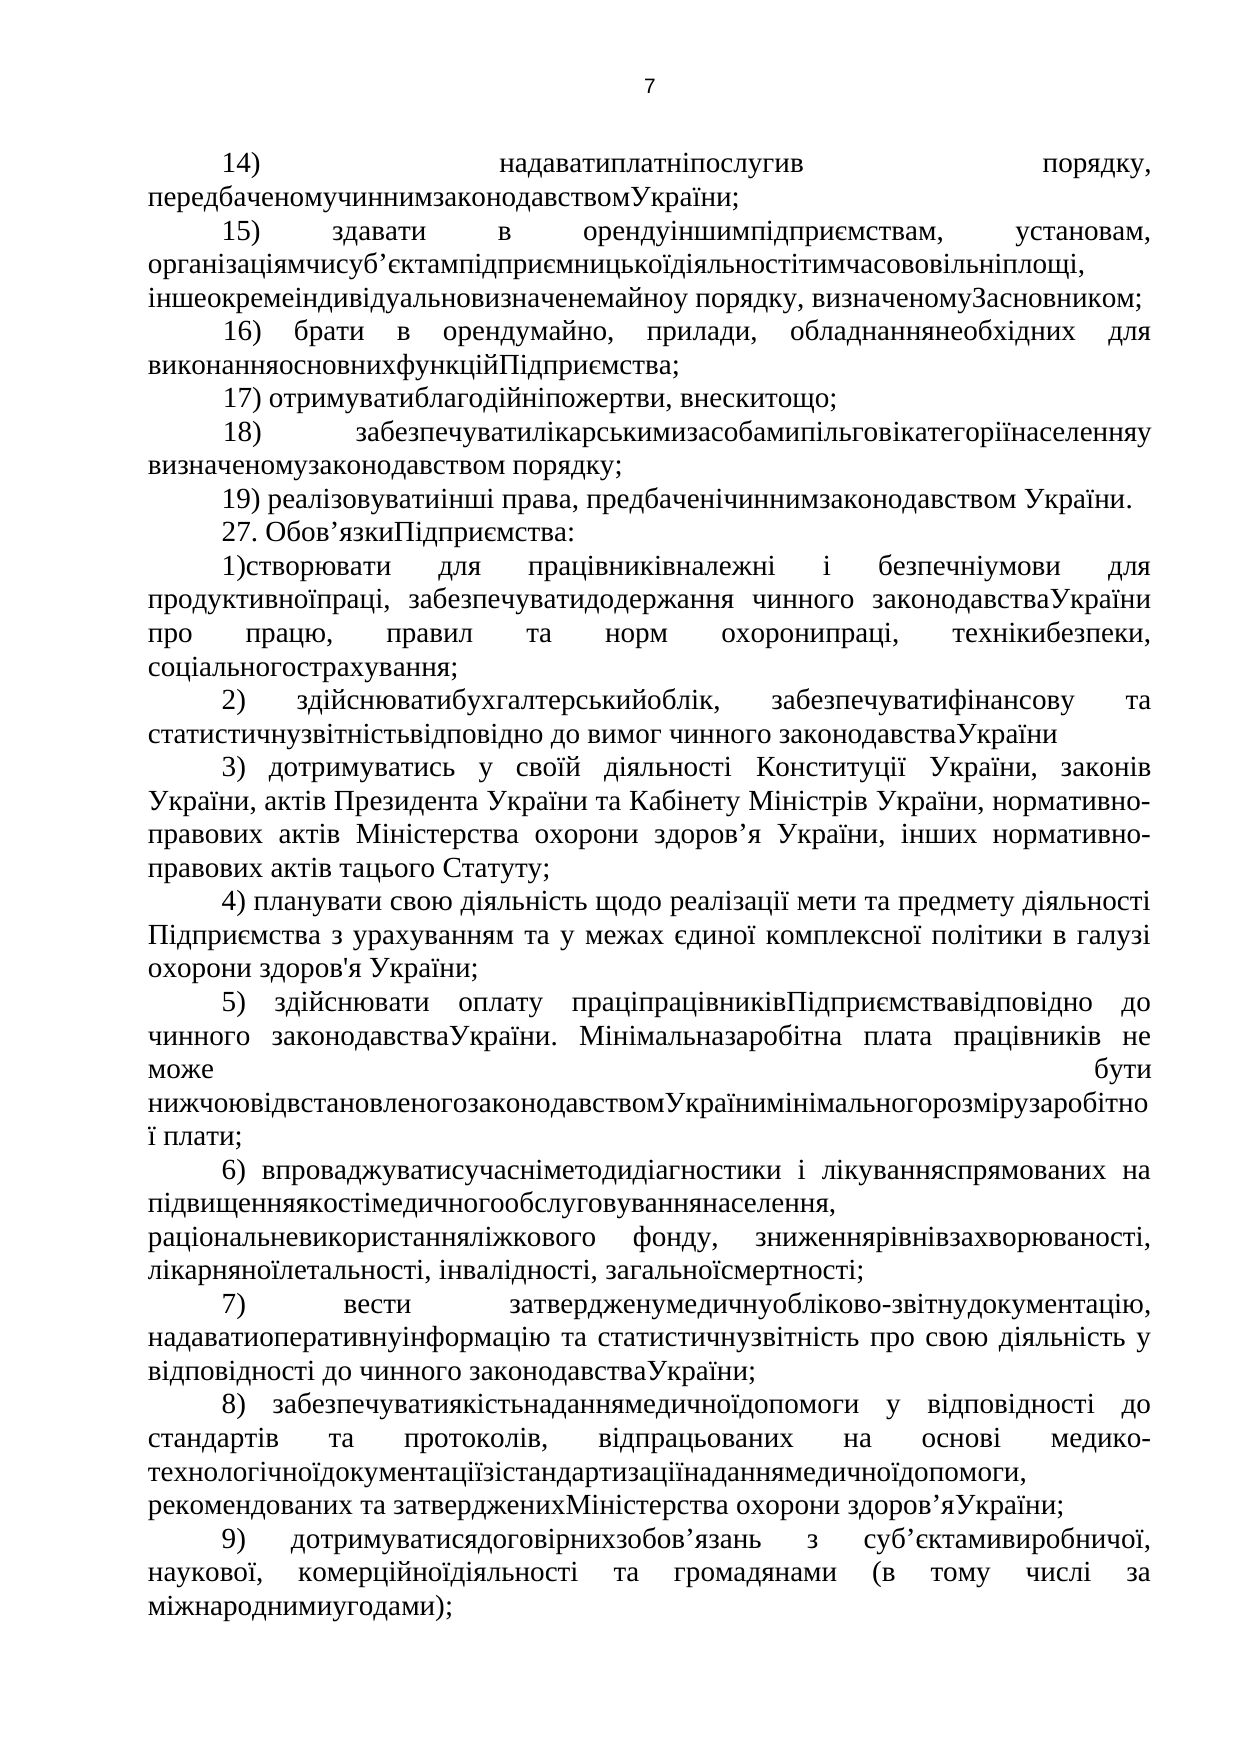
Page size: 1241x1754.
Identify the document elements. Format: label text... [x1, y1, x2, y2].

text 8) забезпечуватиякістьнаданнямедичноїдопомоги у відповідності до стандартів та протоколів, відпрацьованих на основі медико-технологічноїдокументаціїзістандартизаціїнаданнямедичноїдопомоги, рекомендованих та затвердженихМіністерства охорони здоров’яУкраїни; [148, 1387, 1152, 1521]
text 2) здійснюватибухгалтерськийоблік, забезпечуватифінансову та статистичнузвітністьвідповідно до вимог чинного законодавстваУкраїни [148, 682, 1152, 749]
text 4) планувати свою діяльність щодо реалізації мети та предмету діяльності Підприємства з урахуванням та у межах єдиної комплексної політики в галузі охорони здоров'я України; [148, 883, 1152, 984]
text 5) здійснювати оплату праціпрацівниківПідприємствавідповідно до чинного законодавстваУкраїни. Мінімальназаробітна плата працівників не може бути нижчоювідвстановленогозаконодавствомУкраїнимінімальногорозмірузаробітної плати; [148, 984, 1152, 1152]
text 15) здавати в орендуіншимпідприємствам, установам, організаціямчисуб’єктампідприємницькоїдіяльностітимчасововільніплощі, іншеокремеіндивідуальновизначенемайноу порядку, визначеномуЗасновником; [148, 213, 1152, 313]
text 7) вести затвердженумедичнуобліково-звітнудокументацію, надаватиоперативнуінформацію та статистичнузвітність про свою діяльність у відповідності до чинного законодавстваУкраїни; [148, 1286, 1152, 1387]
text 27. Обов’язкиПідприємства: [148, 514, 1152, 548]
text 18) забезпечуватилікарськимизасобамипільговікатегоріїнаселенняу визначеномузаконодавством порядку; [148, 414, 1152, 481]
text 9) дотримуватисядоговірнихзобов’язань з суб’єктамивиробничої, наукової, комерційноїдіяльності та громадянами (в тому числі за міжнароднимиугодами); [148, 1521, 1152, 1621]
text 3) дотримуватись у своїй діяльності Конституції України, законів України, актів Президента України та Кабінету Міністрів України, нормативно-правових актів Міністерства охорони здоров’я України, інших нормативно-правових актів тацього Статуту; [148, 749, 1152, 883]
text 17) отримуватиблагодійніпожертви, внескитощо; [148, 380, 1152, 414]
text 1)створювати для працівниківналежні і безпечніумови для продуктивноїпраці, забезпечуватидодержання чинного законодавстваУкраїни про працю, правил та норм охоронипраці, технікибезпеки, соціальногострахування; [148, 548, 1152, 682]
text 16) брати в орендумайно, прилади, обладнаннянеобхідних для виконанняосновнихфункційПідприємства; [148, 313, 1152, 380]
text 14) надаватиплатніпослугив порядку, передбаченомучиннимзаконодавствомУкраїни; [148, 146, 1152, 213]
text 19) реалізовуватиінші права, предбаченічиннимзаконодавством України. [148, 481, 1152, 514]
text 6) впроваджуватисучасніметодидіагностики і лікуванняспрямованих на підвищенняякостімедичногообслуговуваннянаселення, раціональневикористанняліжкового фонду, зниженнярівнівзахворюваності, лікарняноїлетальності, інвалідності, загальноїсмертності; [148, 1152, 1152, 1286]
